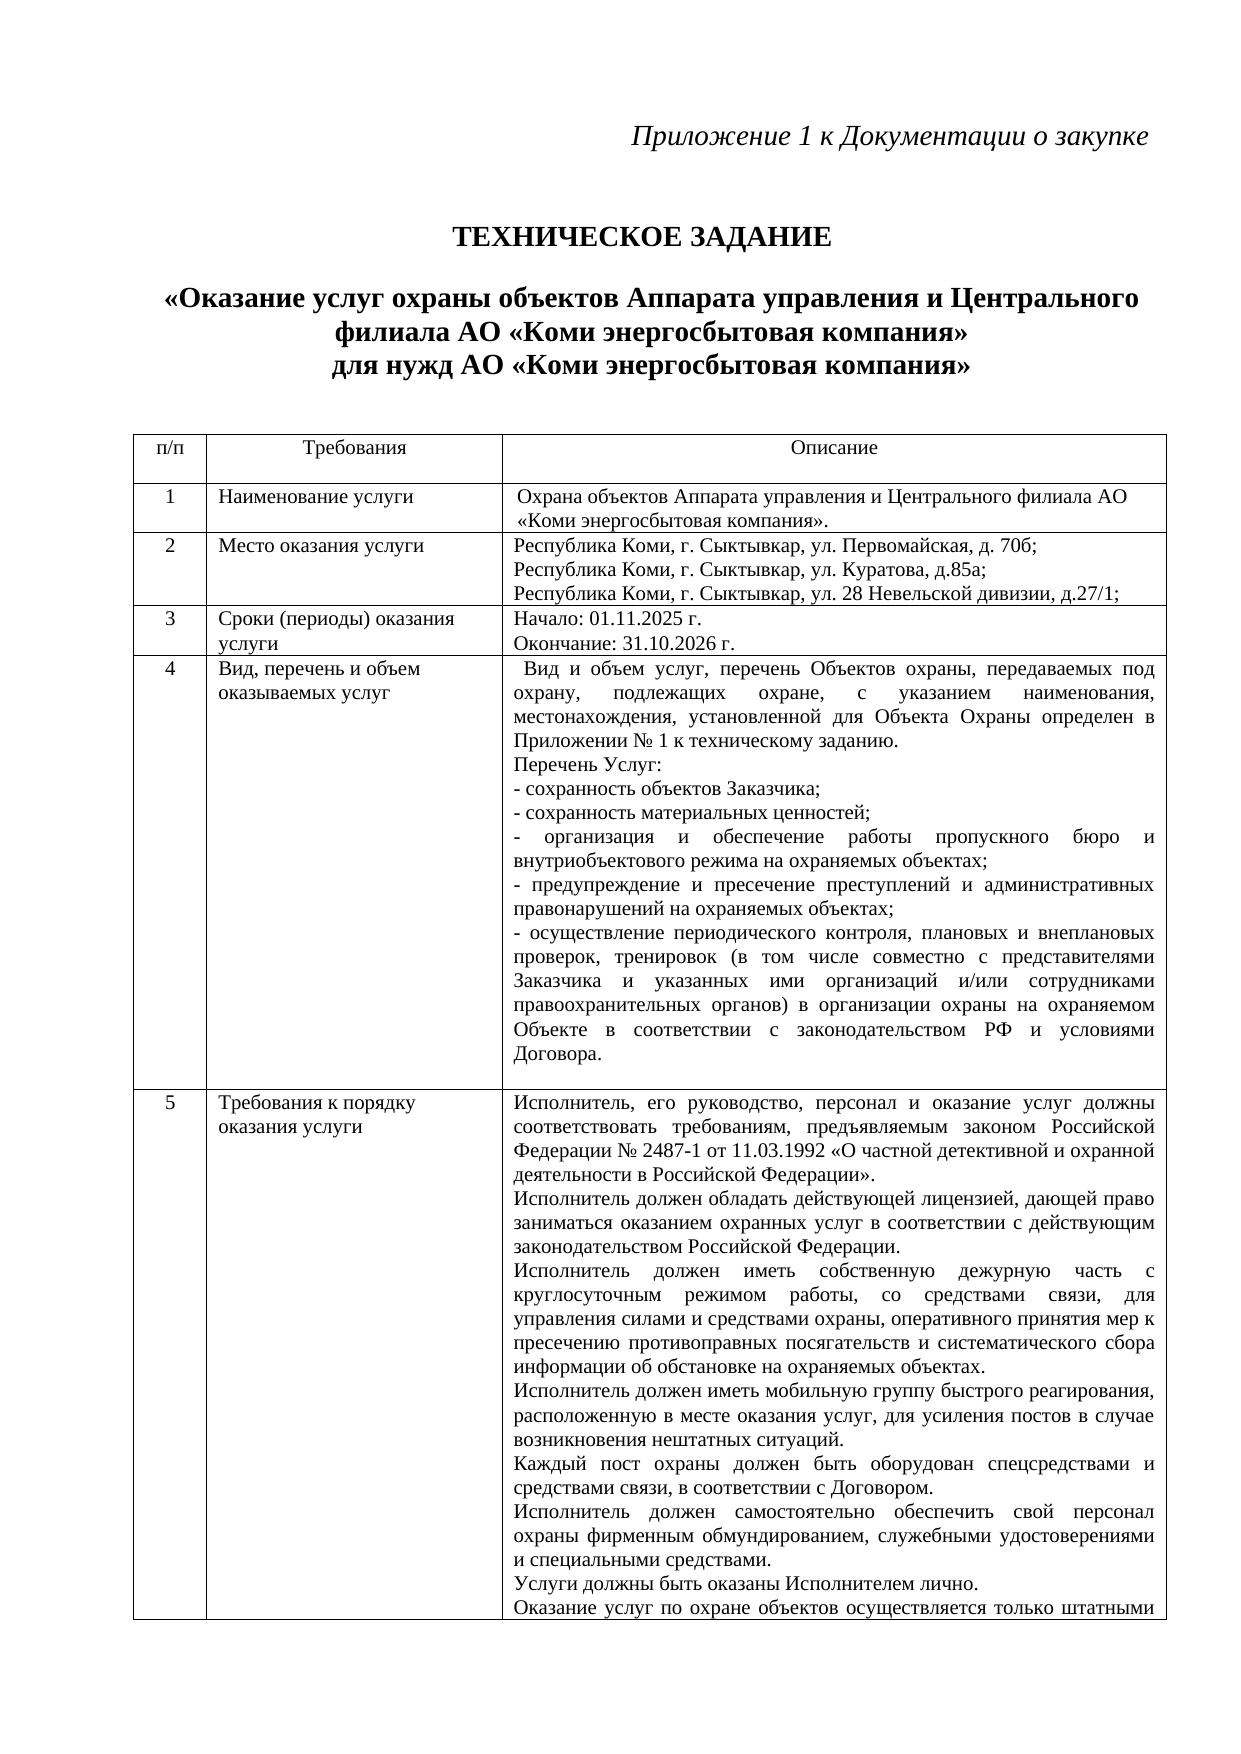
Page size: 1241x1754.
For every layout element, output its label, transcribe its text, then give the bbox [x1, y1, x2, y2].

table_cell Республика Коми, г. Сыктывкар, ул. Первомайская, д. 70б; Республика Коми, г. Сыктывкар, ул. Куратова, д.85а; Республика Коми, г. Сыктывкар, ул. 28 Невельской дивизии, д.27/1; [503, 533, 1166, 605]
table_cell 3 [134, 606, 206, 654]
table_header Требования [207, 435, 502, 483]
table_cell Сроки (периоды) оказания услуги [207, 606, 502, 654]
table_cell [503, 1090, 1166, 1619]
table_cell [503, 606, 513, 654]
table_cell Вид, перечень и объем оказываемых услуг [207, 656, 502, 1089]
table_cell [207, 1090, 502, 1619]
text ТЕХНИЧЕСКОЕ ЗАДАНИЕ [133, 219, 1152, 252]
table_cell 1 [134, 484, 206, 532]
table_header п/п [134, 435, 206, 483]
table_cell Охрана объектов Аппарата управления и Центрального филиала АО «Коми энергосбытовая компания». [503, 484, 1166, 532]
table_cell Место оказания услуги [207, 533, 502, 605]
table_cell Наименование услуги [207, 484, 502, 532]
table_cell 4 [134, 656, 206, 1089]
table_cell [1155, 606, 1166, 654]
table_header Описание [503, 435, 1166, 483]
table_cell 5 [134, 1090, 206, 1619]
table_cell Вид и объем услуг, перечень Объектов охраны, передаваемых под охрану, подлежащих охране, с указанием наименования, местонахождения, установленной для Объекта Охраны определен в Приложении № 1 к техническому заданию. Перечень Услуг: - сохранность объектов Заказчика; - сохранность материальных ценностей; - организация и обеспечение работы пропускного бюро и внутриобъектового режима на охраняемых объектах; - предупреждение и пресечение преступлений и административных правонарушений на охраняемых объектах; - осуществление периодического контроля, плановых и внеплановых проверок, тренировок (в том числе совместно с представителями Заказчика и указанных ими организаций и/или сотрудниками правоохранительных органов) в организации охраны на охраняемом Объекте в соответствии с законодательством РФ и условиями Договора. [503, 656, 1166, 1089]
text для нужд АО «Коми энергосбытовая компания» [137, 347, 1152, 381]
text Приложение 1 к Документации о закупке [133, 118, 1152, 152]
list «Оказание услуг охраны объектов Аппарата управления и Центрального филиала АО «Коми энергосбытовая компания» [151, 280, 1152, 347]
table_cell 2 [134, 533, 206, 605]
